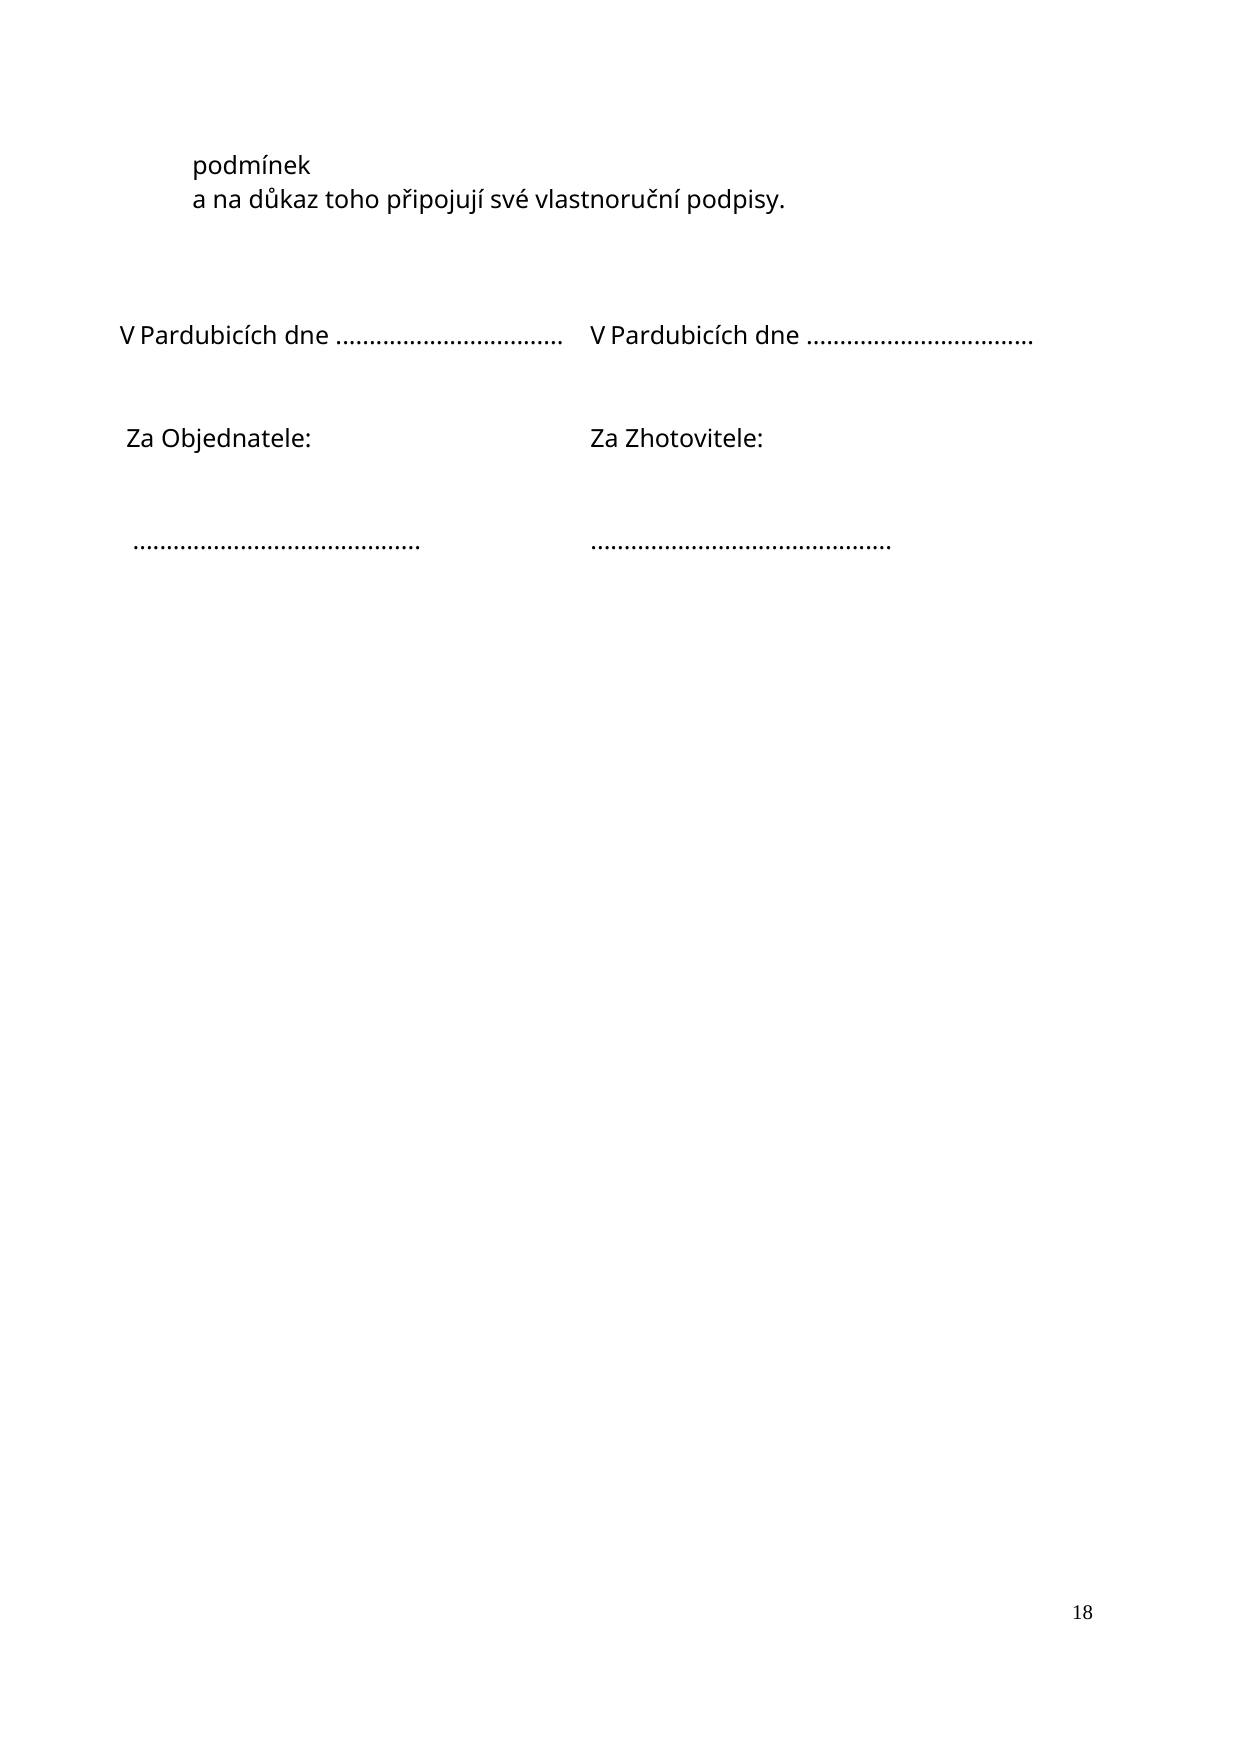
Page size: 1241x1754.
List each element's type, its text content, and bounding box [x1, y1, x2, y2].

text Za Objednatele: Za Zhotovitele: [119, 420, 1093, 454]
text ........................................... ............................................. [119, 522, 1093, 556]
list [148, 148, 1093, 216]
text V Pardubicích dne .................................. V Pardubicích dne .................................. [119, 318, 1093, 352]
